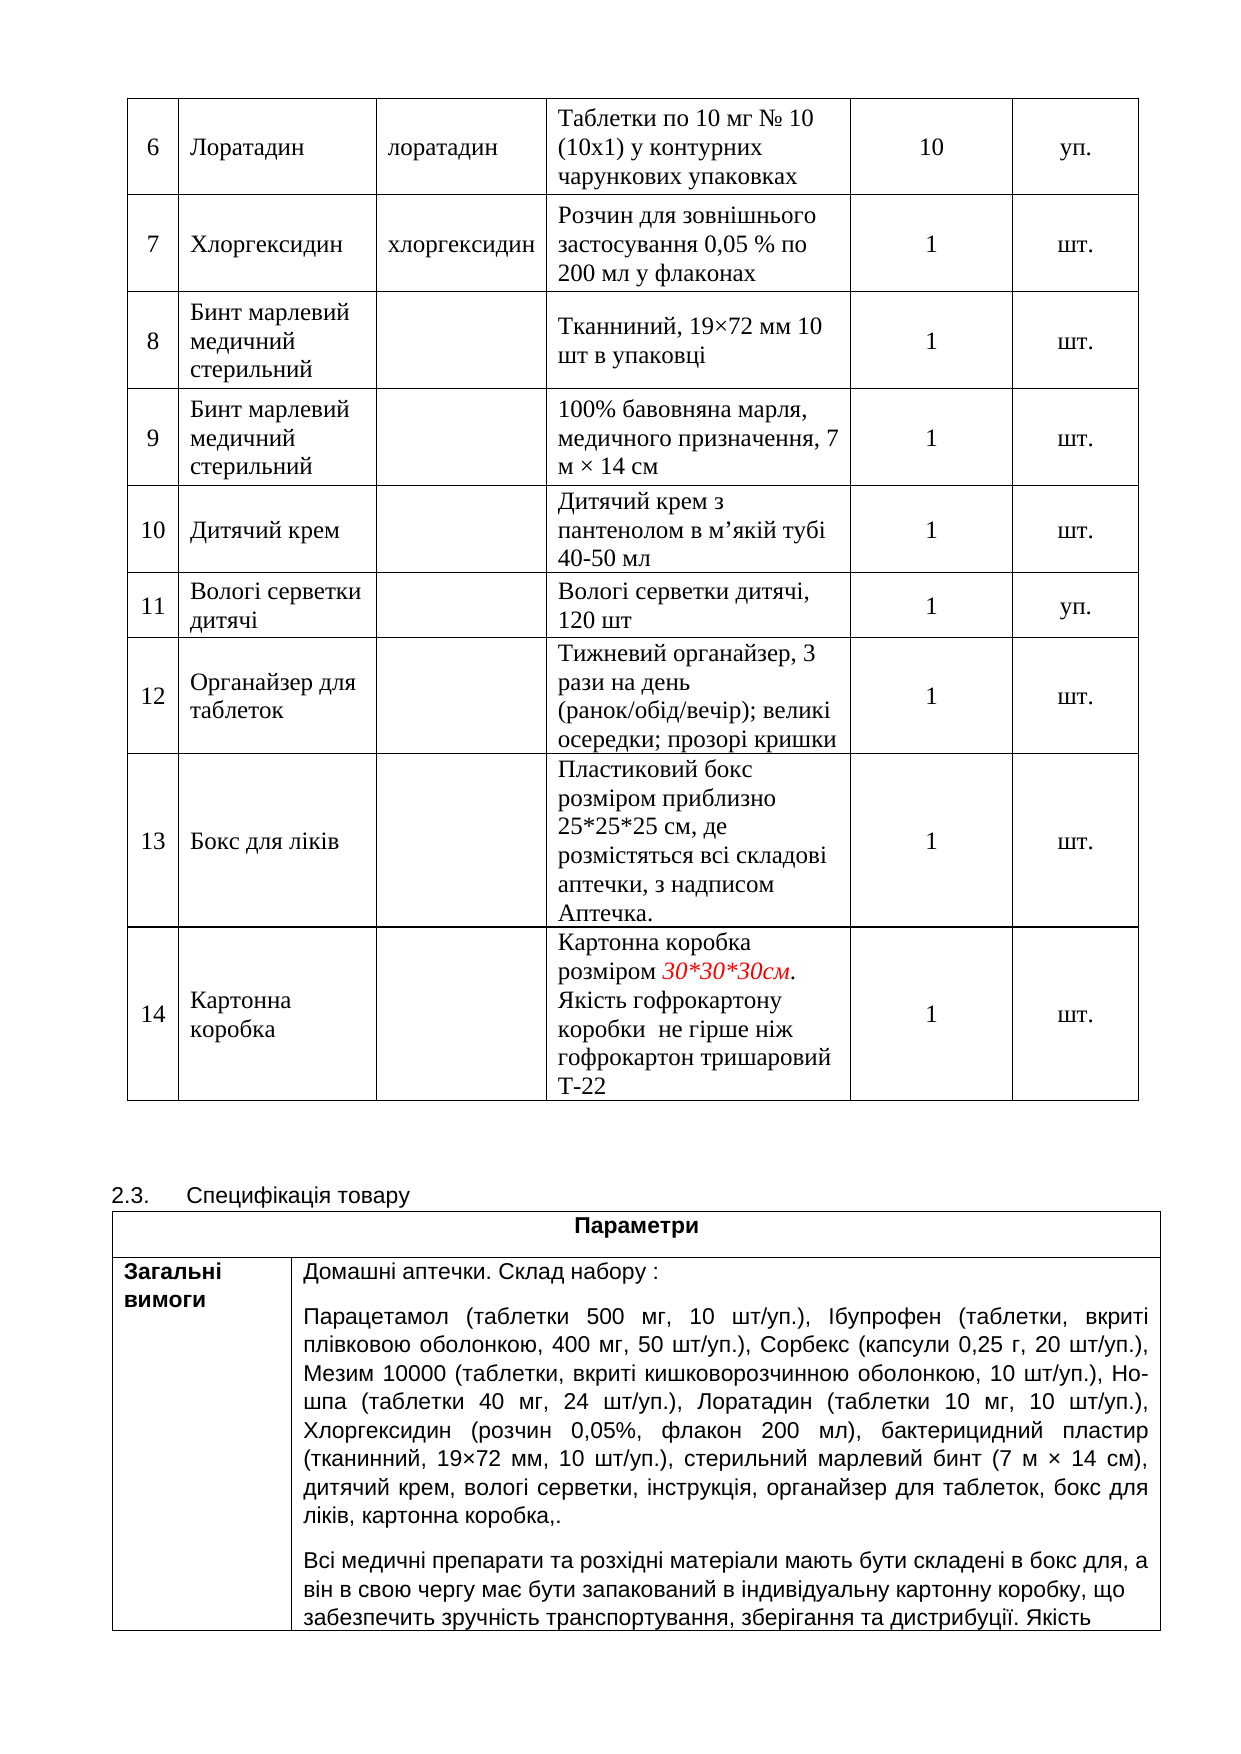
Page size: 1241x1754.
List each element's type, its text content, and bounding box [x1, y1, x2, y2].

table_cell Картонна коробка розміром 30*30*30см. Якість гофрокартону коробки не гірше ніж гофрокартон тришаровий Т-22 [547, 928, 850, 1100]
table_cell 12 [128, 638, 178, 753]
table_cell Дитячий крем з пантенолом в м’якій тубі 40-50 мл [547, 486, 850, 572]
table_cell [377, 389, 546, 485]
table_cell [377, 486, 546, 572]
table_cell Загальні вимоги [113, 1258, 291, 1630]
table_cell 1 [851, 292, 1012, 388]
table_cell 100% бавовняна марля, медичного призначення, 7 м × 14 см [547, 389, 850, 485]
list Специфікація товару [111, 1182, 1143, 1208]
table_cell 10 [128, 486, 178, 572]
table_cell Вологі серветки дитячі, 120 шт [547, 573, 850, 637]
table_cell хлоргексидин [377, 195, 546, 291]
table_header Параметри [113, 1212, 1160, 1257]
table_cell Дитячий крем [179, 486, 376, 572]
table_cell 1 [851, 754, 1012, 926]
table_cell Картонна коробка [179, 928, 376, 1100]
table_cell 11 [128, 573, 178, 637]
table_cell шт. [1013, 389, 1138, 485]
table_cell Бинт марлевий медичний стерильний [179, 292, 376, 388]
table_cell 14 [128, 928, 178, 1100]
table_cell 7 [128, 195, 178, 291]
table_cell 1 [851, 573, 1012, 637]
table_cell 1 [851, 928, 1012, 1100]
table_cell [377, 928, 546, 1100]
table_cell шт. [1013, 638, 1138, 753]
table_cell 6 [128, 99, 178, 194]
table_cell [377, 573, 546, 637]
table_cell Тижневий органайзер, 3 рази на день (ранок/обід/вечір); великі осередки; прозорі кришки [547, 638, 850, 753]
table_cell шт. [1013, 195, 1138, 291]
table_cell шт. [1013, 292, 1138, 388]
table_cell Таблетки по 10 мг № 10 (10х1) у контурних чарункових упаковках [547, 99, 850, 194]
table_cell Лоратадин [179, 99, 376, 194]
table_cell 1 [851, 638, 1012, 753]
table_cell Органайзер для таблеток [179, 638, 376, 753]
table_cell 10 [851, 99, 1012, 194]
table_cell Бинт марлевий медичний стерильний [179, 389, 376, 485]
table_cell Бокс для ліків [179, 754, 376, 926]
table_cell 9 [128, 389, 178, 485]
table_cell [377, 754, 546, 926]
table_cell Вологі серветки дитячі [179, 573, 376, 637]
table_cell шт. [1013, 928, 1138, 1100]
table_cell [377, 292, 546, 388]
table_cell Хлоргексидин [179, 195, 376, 291]
table_cell Тканниний, 19×72 мм 10 шт в упаковці [547, 292, 850, 388]
table_cell уп. [1013, 99, 1138, 194]
table_cell 1 [851, 486, 1012, 572]
table_cell лоратадин [377, 99, 546, 194]
table_cell уп. [1013, 573, 1138, 637]
table_cell Пластиковий бокс розміром приблизно 25*25*25 см, де розмістяться всі складові аптечки, з надписом Аптечка. [547, 754, 850, 926]
table_cell [377, 638, 546, 753]
table_cell 8 [128, 292, 178, 388]
table_cell 13 [128, 754, 178, 926]
table_cell 1 [851, 389, 1012, 485]
table_cell шт. [1013, 486, 1138, 572]
table_cell шт. [1013, 754, 1138, 926]
table_cell Розчин для зовнішнього застосування 0,05 % по 200 мл у флаконах [547, 195, 850, 291]
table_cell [292, 1258, 1160, 1630]
table_cell 1 [851, 195, 1012, 291]
